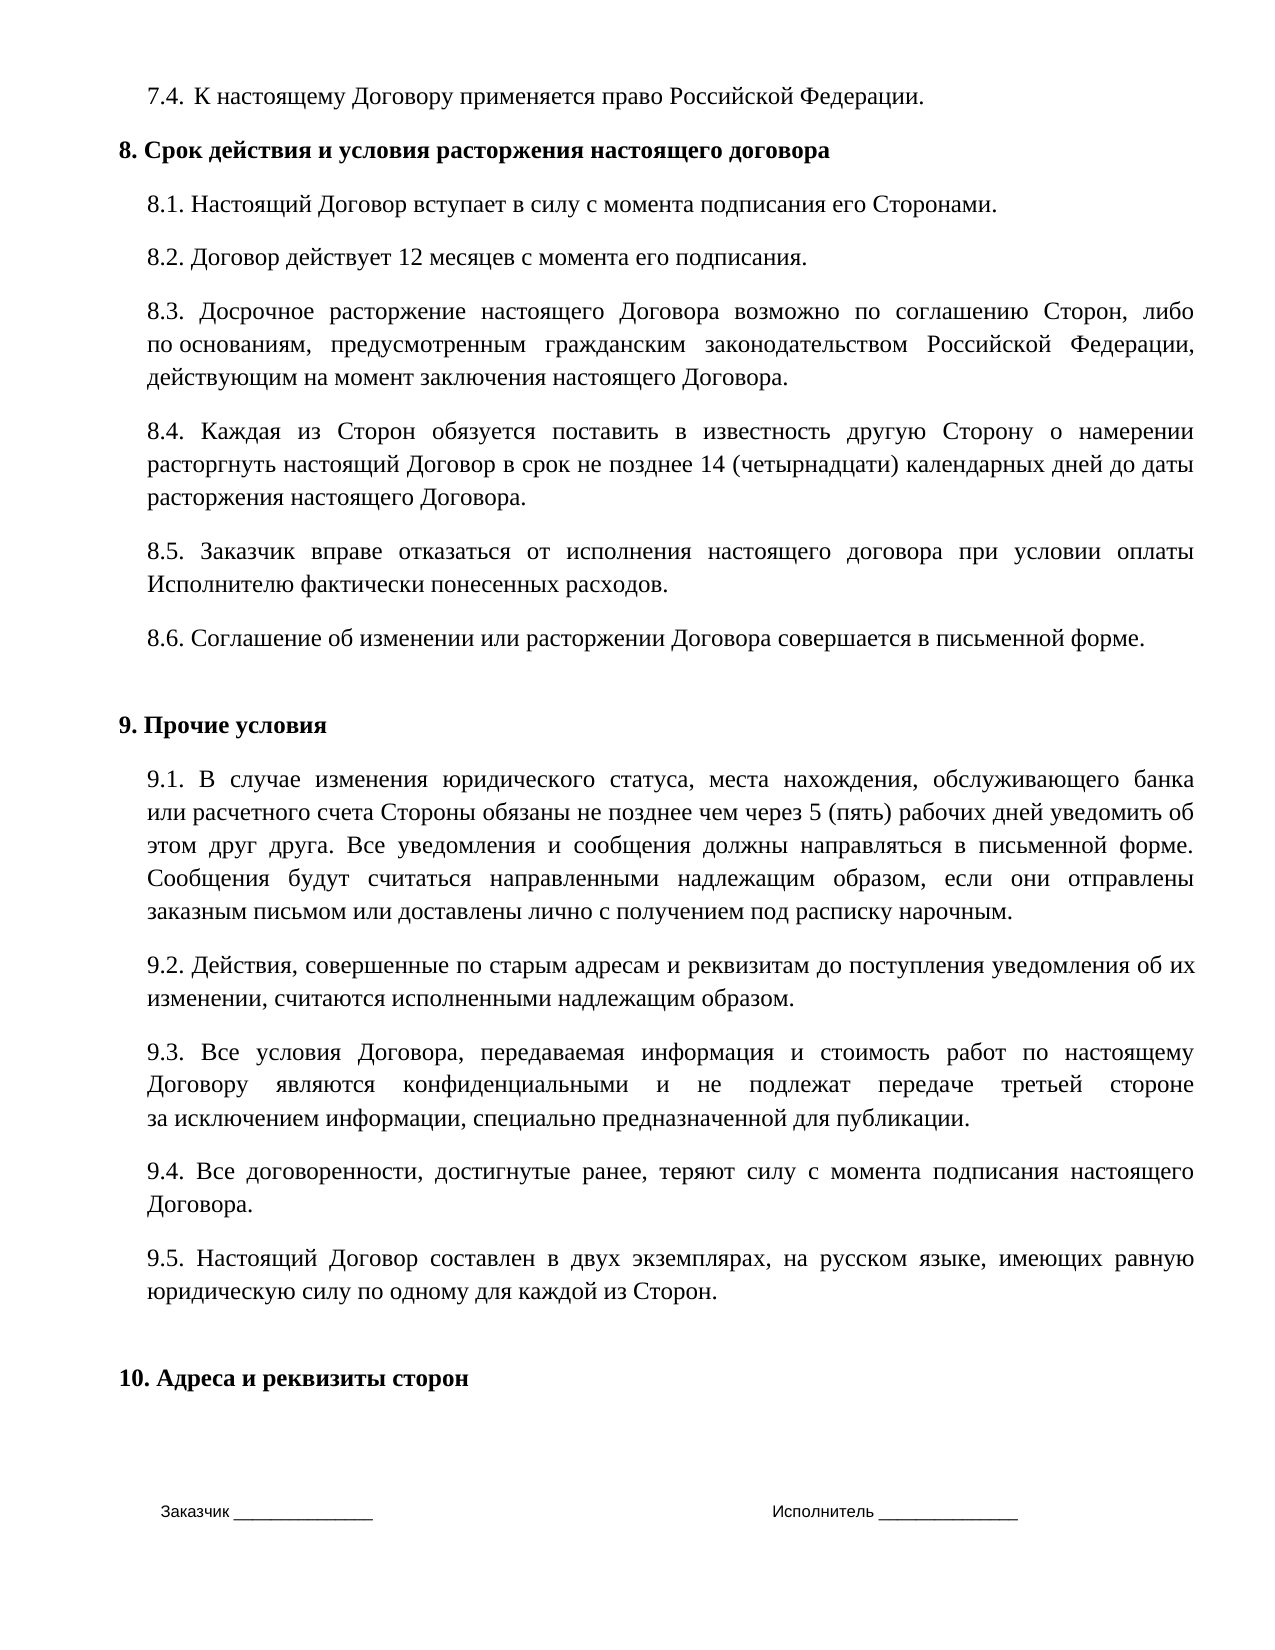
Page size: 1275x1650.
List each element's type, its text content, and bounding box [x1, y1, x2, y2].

subtitle 9. Прочие условия [119, 710, 1195, 739]
text 9.1. В случае изменения юридического статуса, места нахождения, обслуживающего банка или расчетного счета Стороны обязаны не позднее чем через 5 (пять) рабочих дней уведомить об этом друг друга. Все уведомления и сообщения должны направляться в письменной форме. Сообщения будут считаться направленными надлежащим образом, если они отправлены заказным письмом или доставлены лично с получением под расписку нарочным. [147, 764, 1195, 924]
text 9.3. Все условия Договора, передаваемая информация и стоимость работ по настоящему Договору являются конфиденциальными и не подлежат передаче третьей стороне за исключением информации, специально предназначенной для публикации. [147, 1037, 1195, 1131]
text 8.4. Каждая из Сторон обязуется поставить в известность другую Сторону о намерении расторгнуть настоящий Договор в срок не позднее 14 (четырнадцати) календарных дней до даты расторжения настоящего Договора. [147, 416, 1195, 511]
text 9.5. Настоящий Договор составлен в двух экземплярах, на русском языке, имеющих равную юридическую силу по одному для каждой из Сторон. [147, 1243, 1195, 1305]
text 8.3. Досрочное расторжение настоящего Договора возможно по соглашению Сторон, либо по основаниям, предусмотренным гражданским законодательством Российской Федерации, действующим на момент заключения настоящего Договора. [147, 296, 1195, 391]
text 9.4. Все договоренности, достигнутые ранее, теряют силу с момента подписания настоящего Договора. [147, 1156, 1195, 1218]
subtitle 10. Адреса и реквизиты сторон [119, 1363, 1195, 1392]
text 9.2. Действия, совершенные по старым адресам и реквизитам до поступления уведомления об их изменении, считаются исполненными надлежащим образом. [147, 950, 1195, 1011]
subtitle 8. Срок действия и условия расторжения настоящего договора [119, 135, 1195, 163]
text 8.2. Договор действует 12 месяцев с момента его подписания. [147, 242, 1195, 271]
text 8.1. Настоящий Договор вступает в силу с момента подписания его Сторонами. [147, 189, 1195, 217]
text 8.5. Заказчик вправе отказаться от исполнения настоящего договора при условии оплаты Исполнителю фактически понесенных расходов. [147, 536, 1195, 598]
text 7.4. К настоящему Договору применяется право Российской Федерации. [147, 81, 1195, 110]
text 8.6. Соглашение об изменении или расторжении Договора совершается в письменной форме. [147, 623, 1195, 652]
